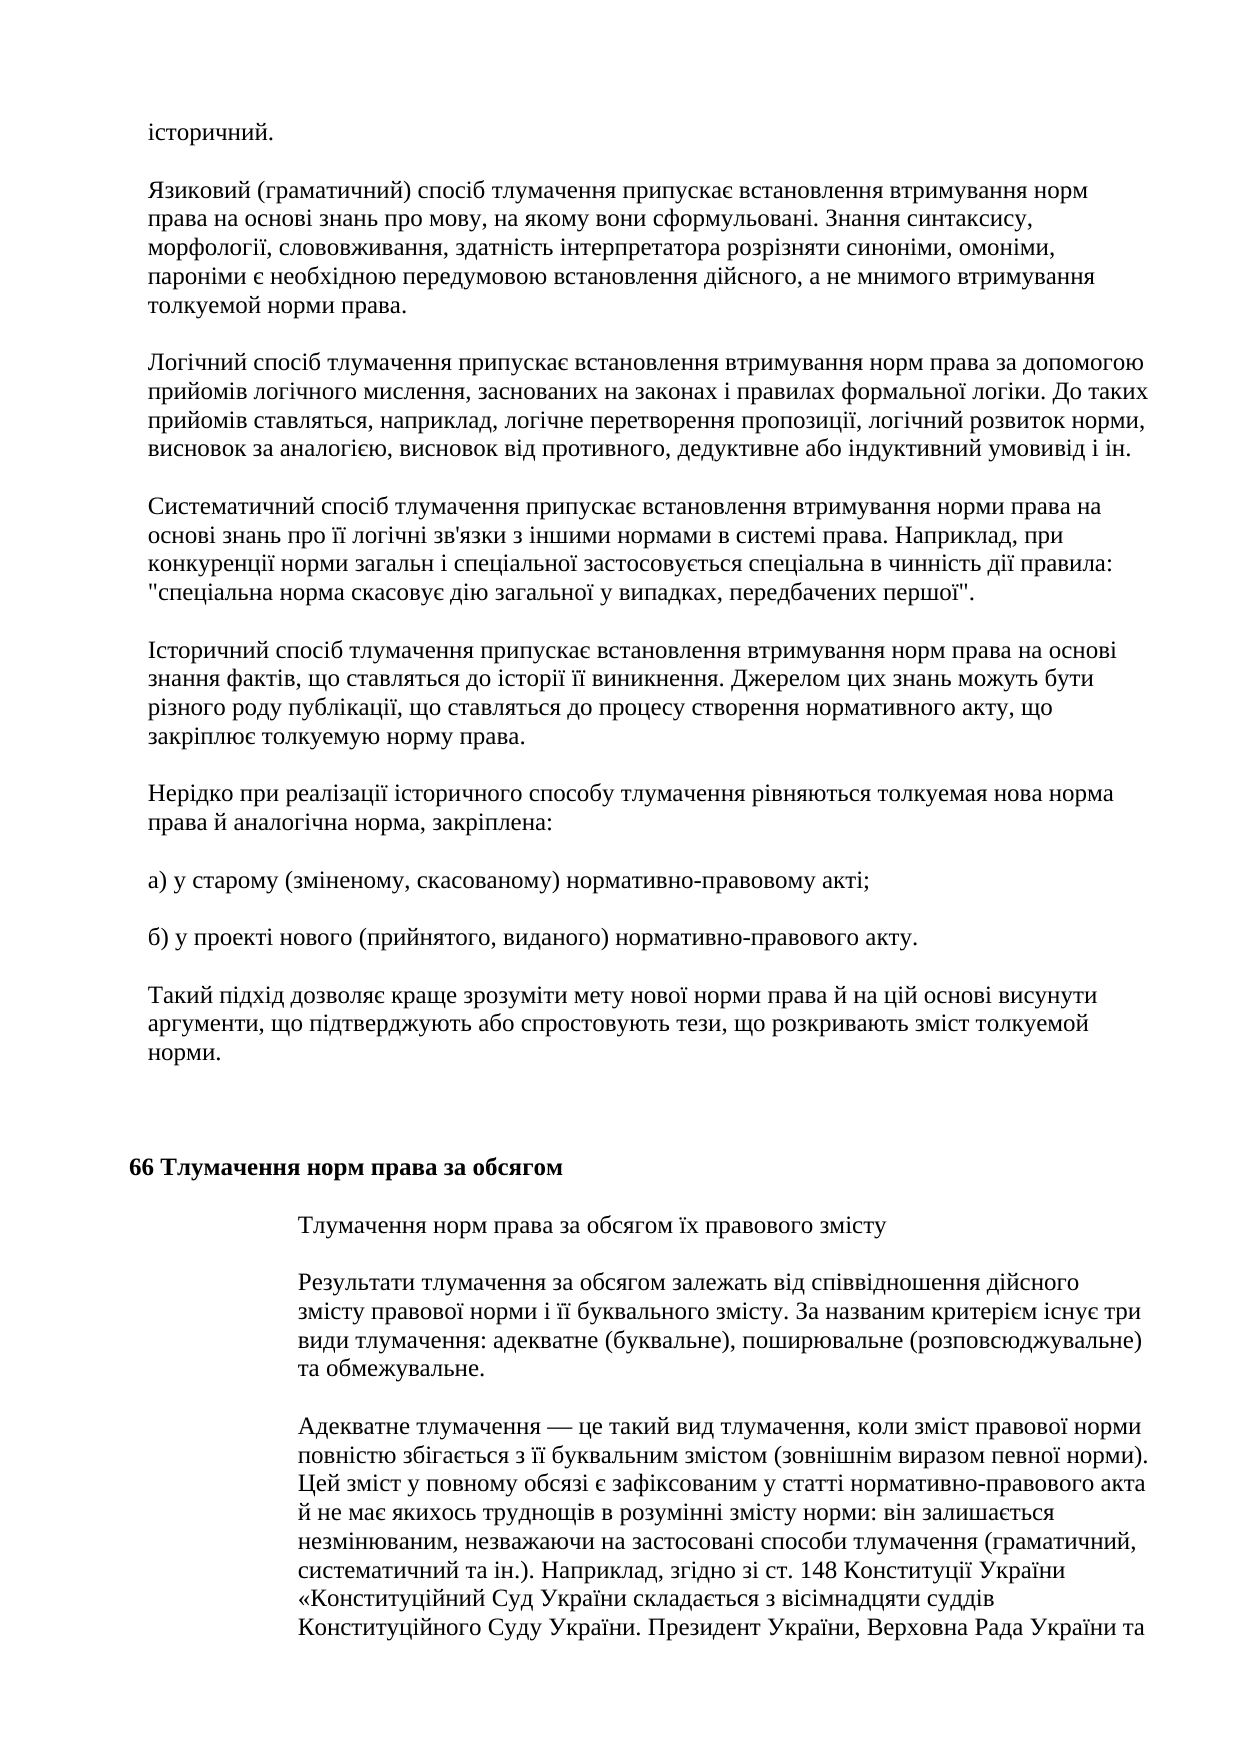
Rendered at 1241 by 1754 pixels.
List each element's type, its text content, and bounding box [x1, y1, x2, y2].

text Результати тлумачення за обсягом залежать від співвідношення дійсного змісту правової норми і її буквального змісту. За названим критерієм існує три види тлумачення: адекватне (буквальне), поширювальне (розповсюджувальне) та обмежувальне. [298, 1267, 1152, 1382]
text а) у старому (зміненому, скасованому) нормативно-правовому акті; [148, 865, 1152, 893]
text Історичний спосіб тлумачення припускає встановлення втримування норм права на основі знання фактів, що ставляться до історії її виникнення. Джерелом цих знань можуть бути різного роду публікації, що ставляться до процесу створення нормативного акту, що закріплює толкуемую норму права. [148, 635, 1152, 750]
text б) у проекті нового (прийнятого, виданого) нормативно-правового акту. [148, 922, 1152, 951]
text Язиковий (граматичний) спосіб тлумачення припускає встановлення втримування норм права на основі знань про мову, на якому вони сформульовані. Знання синтаксису, морфології, слововживання, здатність інтерпретатора розрізняти синоніми, омоніми, пароніми є необхідною передумовою встановлення дійсного, а не мнимого втримування толкуемой норми права. [148, 175, 1152, 318]
text Тлумачення норм права за обсягом їх правового змісту [298, 1210, 1152, 1238]
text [298, 1411, 1152, 1641]
text Такий підхід дозволяє краще зрозуміти мету нової норми права й на цій основі висунути аргументи, що підтверджують або спростовують тези, що розкривають зміст толкуемой норми. [148, 980, 1152, 1066]
text Логічний спосіб тлумачення припускає встановлення втримування норм права за допомогою прийомів логічного мислення, заснованих на законах і правилах формальної логіки. До таких прийомів ставляться, наприклад, логічне перетворення пропозиції, логічний розвиток норми, висновок за аналогією, висновок від противного, дедуктивне або індуктивний умовивід і ін. [148, 347, 1152, 462]
text 66 Тлумачення норм права за обсягом [129, 1152, 1152, 1181]
text історичний. [148, 117, 1152, 146]
text Нерідко при реалізації історичного способу тлумачення рівняються толкуемая нова норма права й аналогічна норма, закріплена: [148, 778, 1152, 836]
text Систематичний спосіб тлумачення припускає встановлення втримування норми права на основі знань про її логічні зв'язки з іншими нормами в системі права. Наприклад, при конкуренції норми загальн і спеціальної застосовується спеціальна в чинність дії правила: "спеціальна норма скасовує дію загальної у випадках, передбачених першої". [148, 491, 1152, 606]
